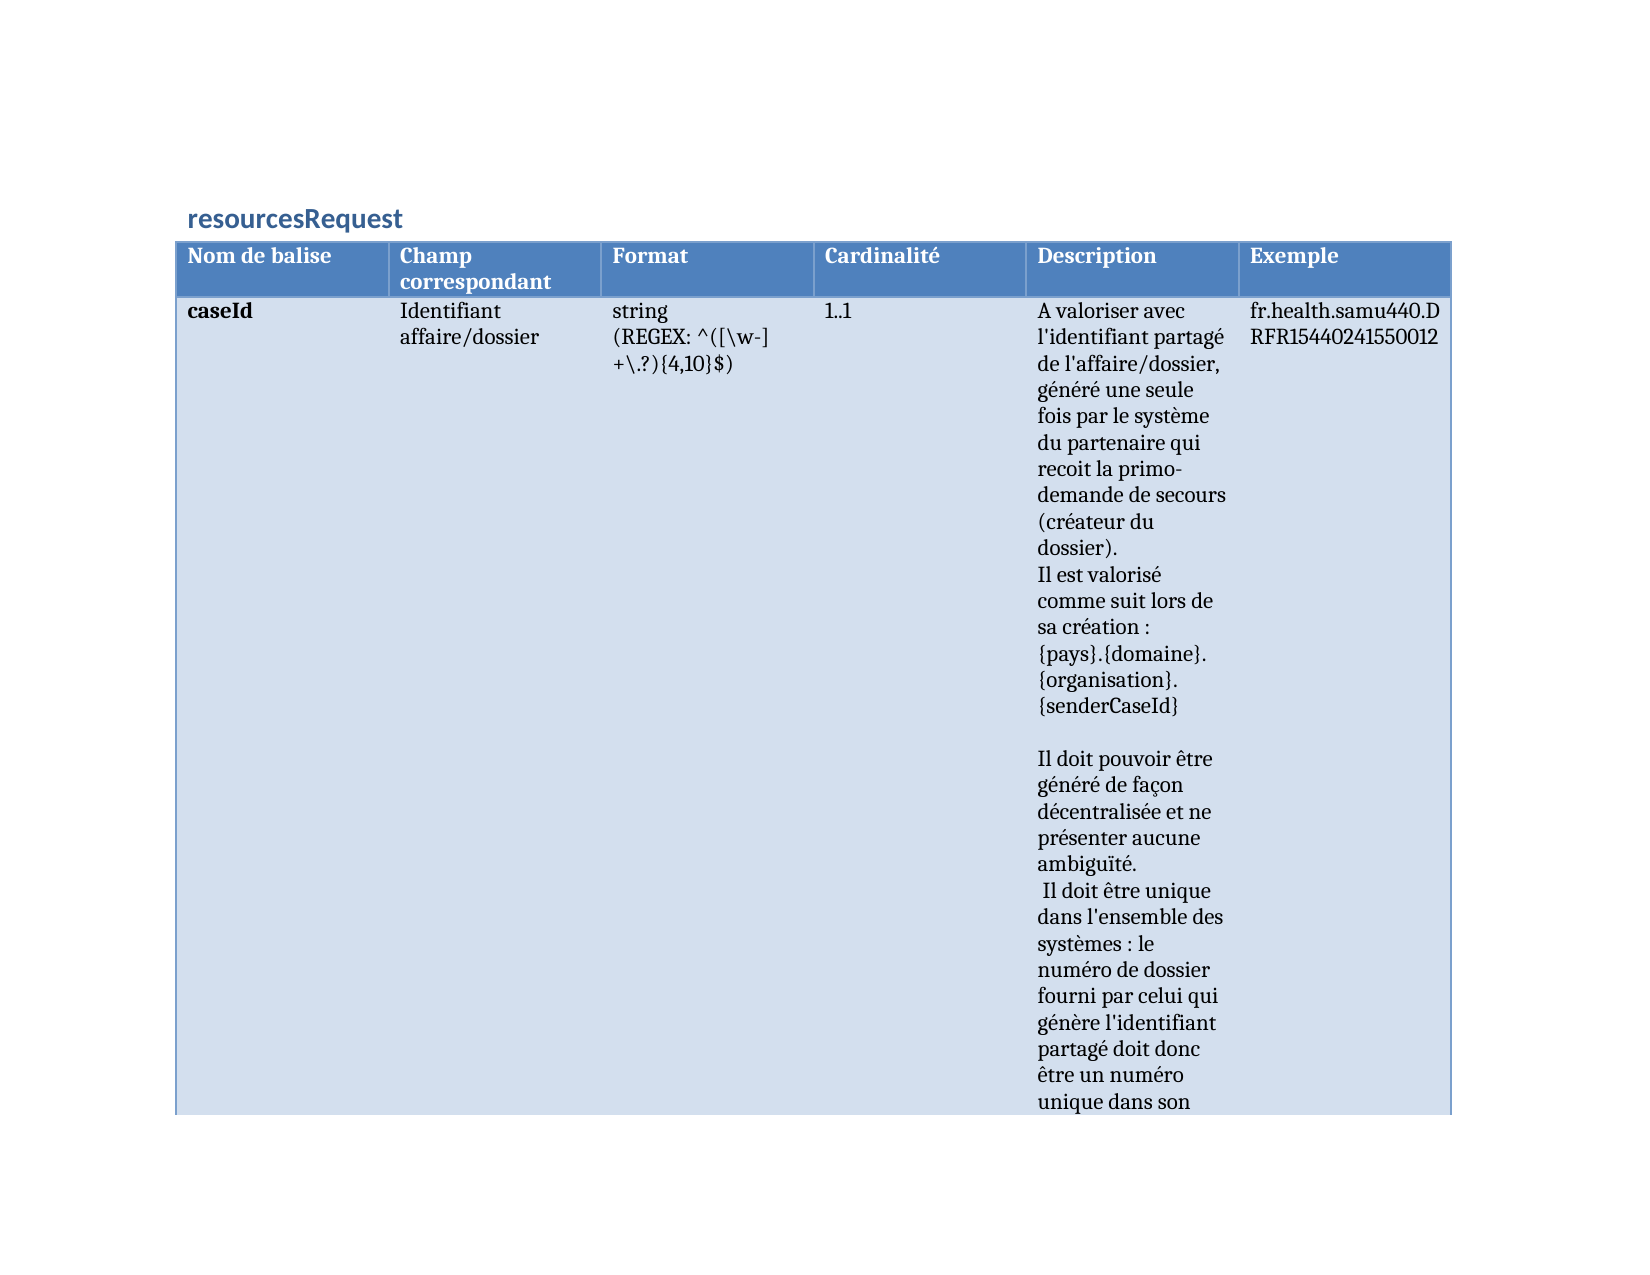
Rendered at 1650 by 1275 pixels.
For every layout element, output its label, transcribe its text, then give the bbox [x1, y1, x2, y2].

table_cell 1..1 [814, 298, 1026, 1115]
table_header Exemple [1240, 243, 1450, 296]
table_cell caseId [177, 298, 389, 1115]
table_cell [1239, 298, 1450, 1115]
table_header Format [602, 243, 813, 296]
table_header Champ correspondant [390, 243, 600, 296]
subtitle resourcesRequest [187, 200, 1462, 236]
table_header Description [1027, 243, 1238, 296]
table_header Nom de balise [177, 243, 388, 296]
table_header Cardinalité [815, 243, 1025, 296]
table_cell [601, 298, 814, 1115]
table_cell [389, 298, 601, 1115]
